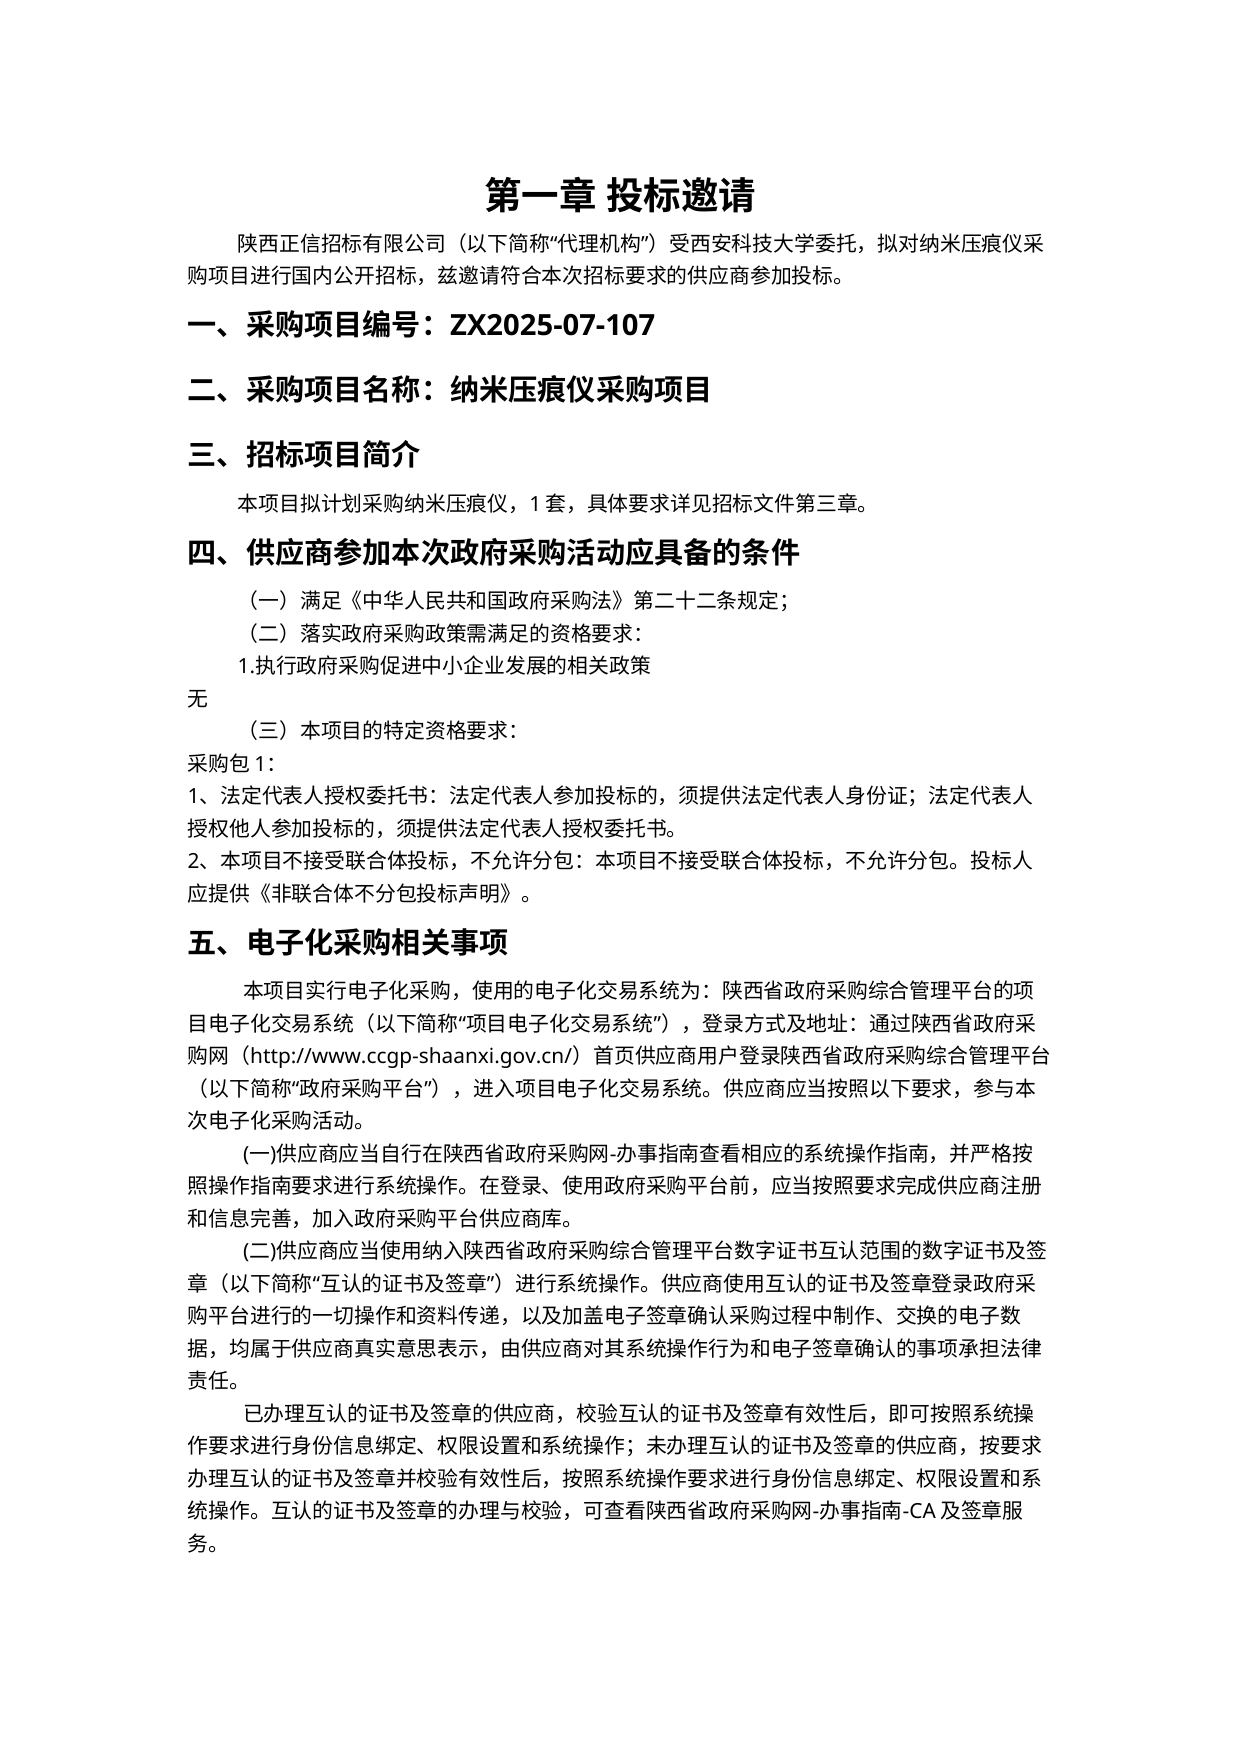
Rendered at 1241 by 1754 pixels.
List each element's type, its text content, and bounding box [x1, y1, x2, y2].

text (一)供应商应当自行在陕西省政府采购网-办事指南查看相应的系统操作指南，并严格按照操作指南要求进行系统操作。在登录、使用政府采购平台前，应当按照要求完成供应商注册和信息完善，加入政府采购平台供应商库。 [187, 1137, 1053, 1234]
text 三、招标项目简介 [187, 422, 1053, 487]
text 四、供应商参加本次政府采购活动应具备的条件 [187, 519, 1053, 584]
text 本项目拟计划采购纳米压痕仪，1套，具体要求详见招标文件第三章。 [187, 487, 1053, 519]
text 五、电子化采购相关事项 [187, 909, 1053, 974]
text 二、采购项目名称：纳米压痕仪采购项目 [187, 357, 1053, 422]
text 陕西正信招标有限公司（以下简称“代理机构”）受西安科技大学委托，拟对纳米压痕仪采购项目进行国内公开招标，兹邀请符合本次招标要求的供应商参加投标。 [187, 227, 1053, 292]
text (二)供应商应当使用纳入陕西省政府采购综合管理平台数字证书互认范围的数字证书及签章（以下简称“互认的证书及签章”）进行系统操作。供应商使用互认的证书及签章登录政府采购平台进行的一切操作和资料传递，以及加盖电子签章确认采购过程中制作、交换的电子数据，均属于供应商真实意思表示，由供应商对其系统操作行为和电子签章确认的事项承担法律责任。 [187, 1234, 1053, 1397]
text 已办理互认的证书及签章的供应商，校验互认的证书及签章有效性后，即可按照系统操作要求进行身份信息绑定、权限设置和系统操作；未办理互认的证书及签章的供应商，按要求办理互认的证书及签章并校验有效性后，按照系统操作要求进行身份信息绑定、权限设置和系统操作。互认的证书及签章的办理与校验，可查看陕西省政府采购网-办事指南-CA及签章服务。 [187, 1397, 1053, 1559]
text 无 [187, 682, 1053, 714]
text 1、法定代表人授权委托书：法定代表人参加投标的，须提供法定代表人身份证；法定代表人授权他人参加投标的，须提供法定代表人授权委托书。 [187, 779, 1053, 844]
text （三）本项目的特定资格要求： [187, 714, 1053, 747]
text 一、采购项目编号：ZX2025-07-107 [187, 292, 1053, 357]
text 2、本项目不接受联合体投标，不允许分包：本项目不接受联合体投标，不允许分包。投标人应提供《非联合体不分包投标声明》。 [187, 844, 1053, 909]
text 1.执行政府采购促进中小企业发展的相关政策 [187, 649, 1053, 682]
text 第一章 投标邀请 [187, 162, 1053, 227]
text 本项目实行电子化采购，使用的电子化交易系统为：陕西省政府采购综合管理平台的项目电子化交易系统（以下简称“项目电子化交易系统”），登录方式及地址：通过陕西省政府采购网（http://www.ccgp-shaanxi.gov.cn/）首页供应商用户登录陕西省政府采购综合管理平台（以下简称“政府采购平台”），进入项目电子化交易系统。供应商应当按照以下要求，参与本次电子化采购活动。 [187, 974, 1053, 1137]
text （二）落实政府采购政策需满足的资格要求： [187, 617, 1053, 649]
text （一）满足《中华人民共和国政府采购法》第二十二条规定； [187, 584, 1053, 617]
text 采购包1： [187, 747, 1053, 779]
